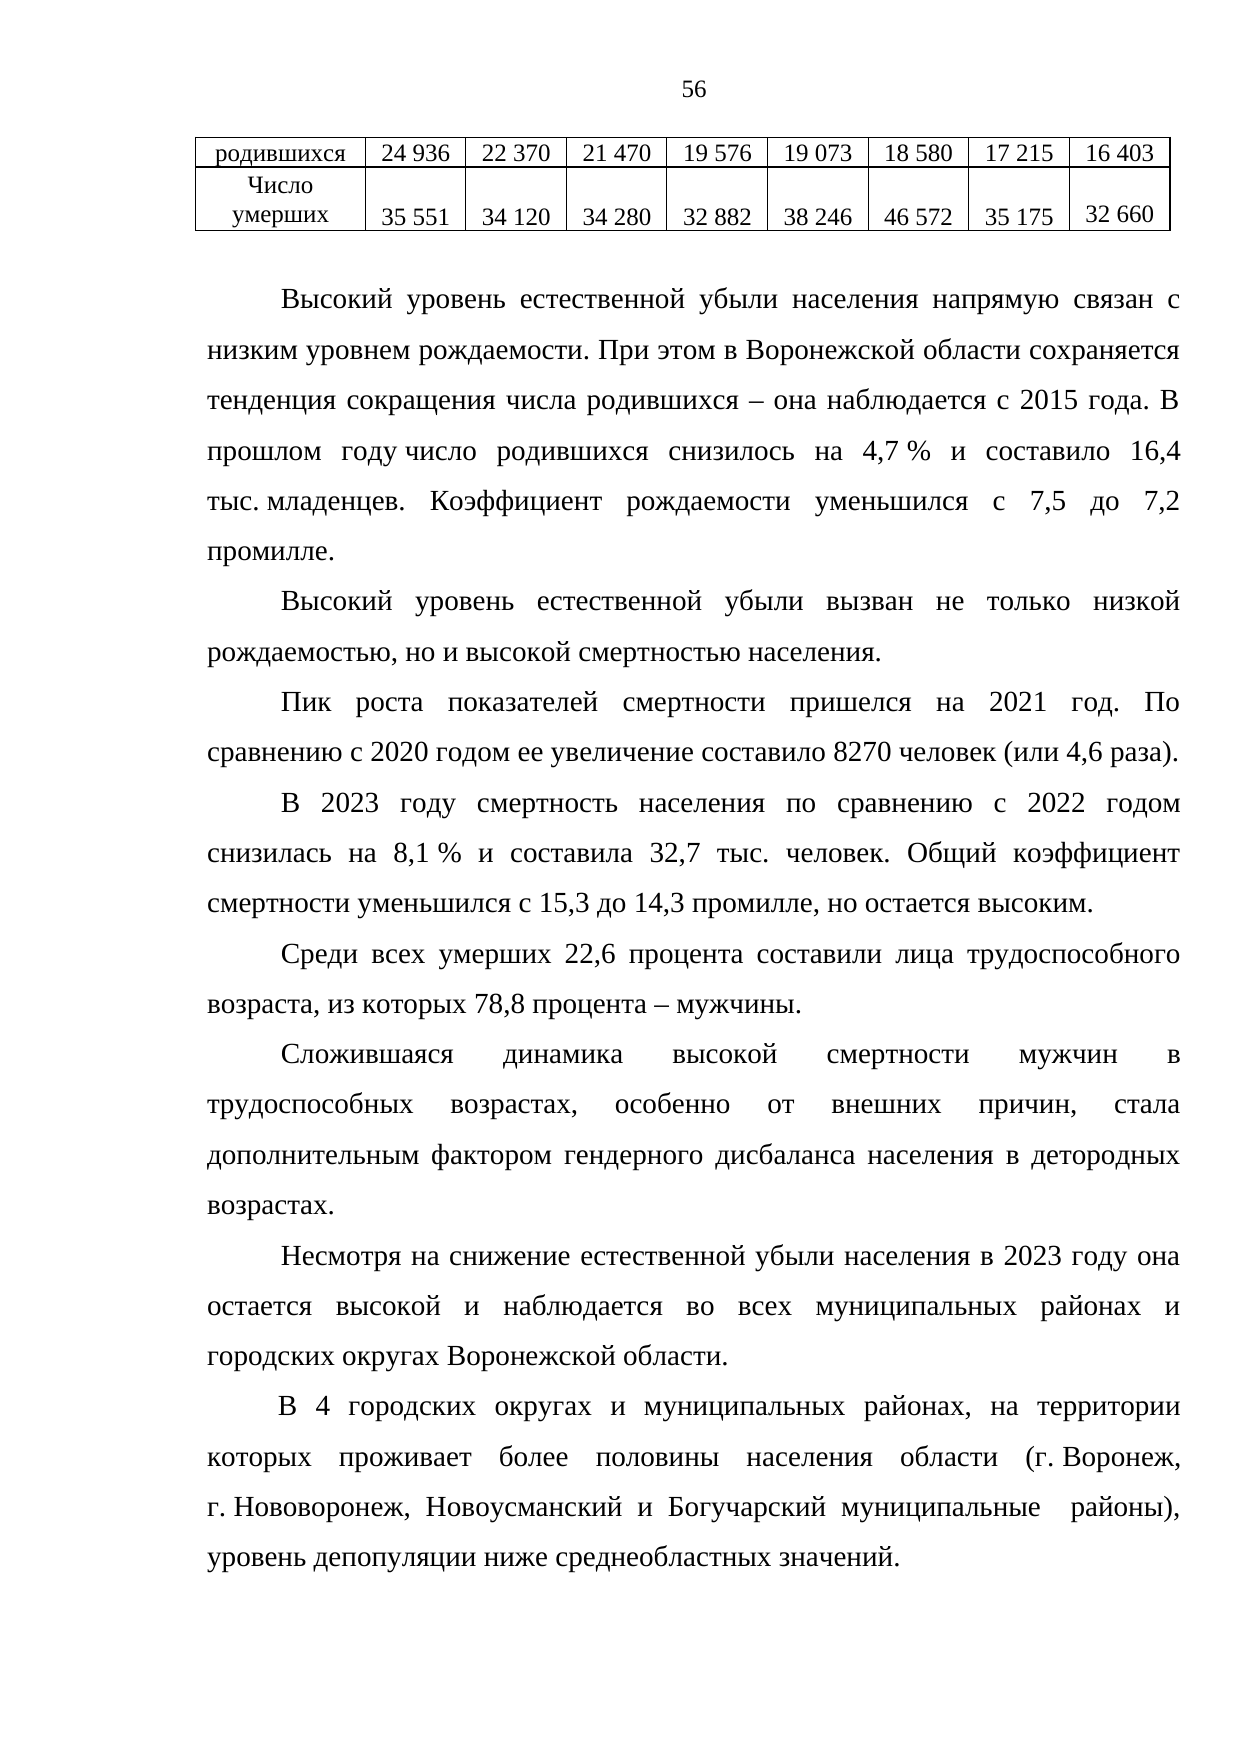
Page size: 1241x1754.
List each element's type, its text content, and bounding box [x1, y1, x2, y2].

table_cell Число родившихся [196, 138, 365, 166]
table_cell 35 175 [969, 168, 1069, 230]
table_cell 46 572 [869, 168, 968, 230]
table_cell 22 370 [466, 138, 566, 166]
text Среди всех умерших 22,6 процента составили лица трудоспособного возраста, из которых 78,8 процента – мужчины. [207, 936, 1181, 1019]
text В 4 городских округах и муниципальных районах, на территории которых проживает более половины населения области (г. Воронеж, г. Нововоронеж, Новоусманский и Богучарский муниципальные районы), уровень депопуляции ниже среднеобластных значений. [207, 1388, 1181, 1573]
table_cell 32 660 [1070, 168, 1169, 230]
text Высокий уровень естественной убыли населения напрямую связан с низким уровнем рождаемости. При этом в Воронежской области сохраняется тенденция сокращения числа родившихся – она наблюдается с 2015 года. В прошлом году число родившихся снизилось на 4,7 % и составило 16,4 тыс. младенцев. Коэффициент рождаемости уменьшился с 7,5 до 7,2 промилле. [207, 282, 1181, 567]
table_cell 21 470 [567, 138, 666, 166]
table_cell 34 280 [567, 168, 666, 230]
text В 2023 году смертность населения по сравнению с 2022 годом снизилась на 8,1 % и составила 32,7 тыс. человек. Общий коэффициент смертности уменьшился с 15,3 до 14,3 промилле, но остается высоким. [207, 785, 1181, 919]
table_cell 38 246 [768, 168, 868, 230]
text Высокий уровень естественной убыли вызван не только низкой рождаемостью, но и высокой смертностью населения. [207, 583, 1181, 667]
table_cell 35 551 [366, 168, 465, 230]
text Пик роста показателей смертности пришелся на 2021 год. По сравнению с 2020 годом ее увеличение составило 8270 человек (или 4,6 раза). [207, 684, 1181, 768]
table_cell 19 576 [667, 138, 767, 166]
table_cell 32 882 [667, 168, 767, 230]
table_cell 16 403 [1070, 138, 1169, 166]
table_cell 34 120 [466, 168, 566, 230]
text Сложившаяся динамика высокой смертности мужчин в трудоспособных возрастах, особенно от внешних причин, стала дополнительным фактором гендерного дисбаланса населения в детородных возрастах. [207, 1036, 1181, 1221]
table_cell 17 215 [969, 138, 1069, 166]
table_cell 18 580 [869, 138, 968, 166]
table_cell Число умерших [196, 168, 365, 230]
table_cell 24 936 [366, 138, 465, 166]
table_cell 19 073 [768, 138, 868, 166]
text Несмотря на снижение естественной убыли населения в 2023 году она остается высокой и наблюдается во всех муниципальных районах и городских округах Воронежской области. [207, 1238, 1181, 1372]
